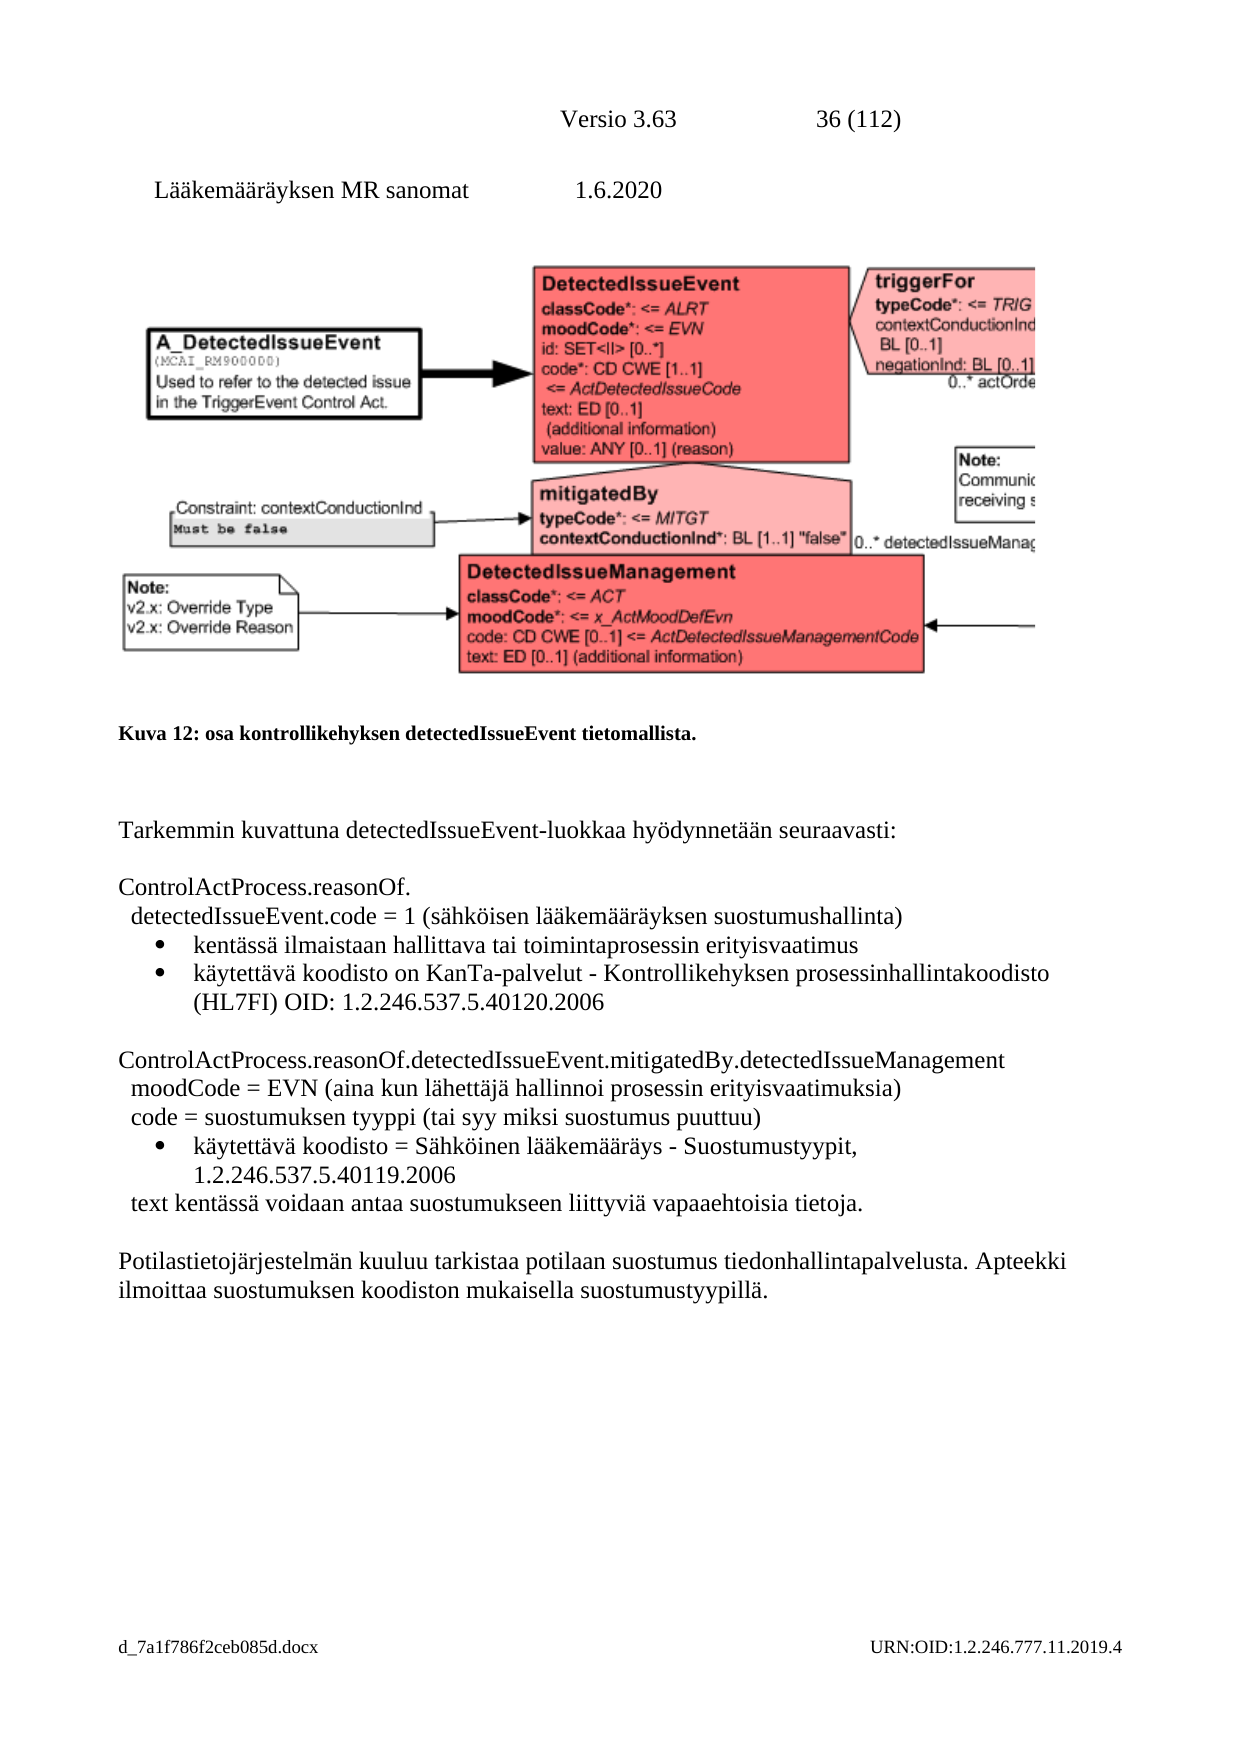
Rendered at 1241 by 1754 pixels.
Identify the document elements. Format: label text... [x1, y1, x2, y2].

text ControlActProcess.reasonOf. [118, 872, 1122, 901]
text code = suostumuksen tyyppi (tai syy miksi suostumus puuttuu) [118, 1102, 1122, 1131]
text moodCode = EVN (aina kun lähettäjä hallinnoi prosessin erityisvaatimuksia) [118, 1073, 1122, 1102]
text ControlActProcess.reasonOf.detectedIssueEvent.mitigatedBy.detectedIssueManagement [118, 1045, 1122, 1073]
picture [118, 233, 1036, 708]
text text kentässä voidaan antaa suostumukseen liittyviä vapaaehtoisia tietoja. [118, 1188, 1122, 1217]
list käytettävä koodisto on KanTa-palvelut - Kontrollikehyksen prosessinhallintakoodisto (HL7FI) OID: 1.2.246.537.5.40120.2006 [156, 958, 1122, 1016]
text Kuva 12: osa kontrollikehyksen detectedIssueEvent tietomallista. [118, 721, 1122, 745]
list käytettävä koodisto = Sähköinen lääkemääräys - Suostumustyypit, 1.2.246.537.5.40119.2006 [156, 1131, 1122, 1188]
text Potilastietojärjestelmän kuuluu tarkistaa potilaan suostumus tiedonhallintapalvelusta. Apteekki ilmoittaa suostumuksen koodiston mukaisella suostumustyypillä. [118, 1246, 1122, 1303]
text Tarkemmin kuvattuna detectedIssueEvent-luokkaa hyödynnetään seuraavasti: [118, 815, 1122, 843]
text detectedIssueEvent.code = 1 (sähköisen lääkemääräyksen suostumushallinta) [118, 901, 1122, 930]
list kentässä ilmaistaan hallittava tai toimintaprosessin erityisvaatimus [156, 930, 1122, 958]
